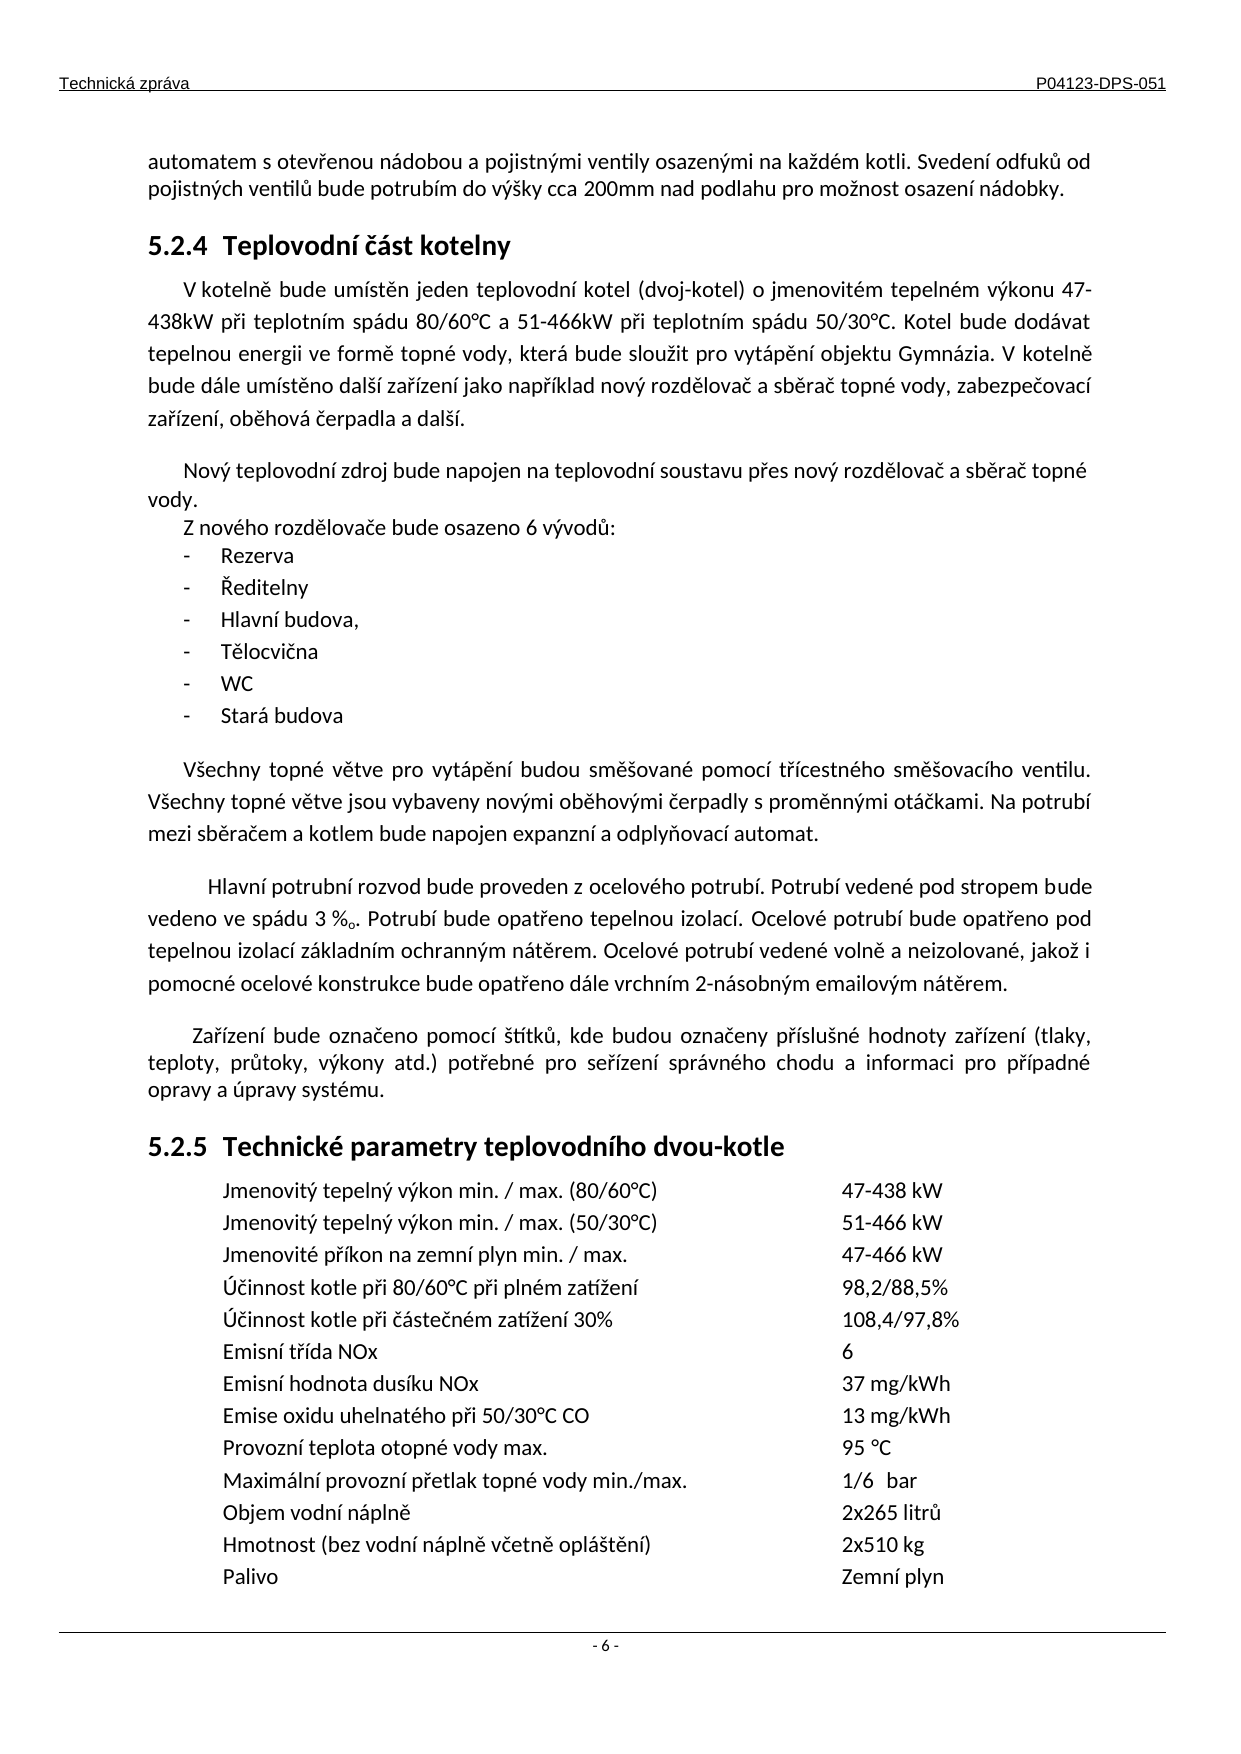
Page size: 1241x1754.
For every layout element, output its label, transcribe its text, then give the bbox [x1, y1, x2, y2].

list Emise oxidu uhelnatého při 50/30°C CO 13 mg/kWh [223, 1401, 1093, 1429]
list Hmotnost (bez vodní náplně včetně opláštění) 2x510 kg [223, 1530, 1093, 1558]
list Jmenovité příkon na zemní plyn min. / max. 47-466 kW [223, 1240, 1093, 1268]
subtitle Teplovodní část kotelny [148, 227, 1093, 262]
list Emisní třída NOx 6 [223, 1337, 1093, 1365]
list Objem vodní náplně 2x265 litrů [223, 1498, 1093, 1526]
text Z nového rozdělovače bude osazeno 6 vývodů: [148, 513, 1093, 541]
list Hlavní budova, [183, 605, 1093, 633]
list Ředitelny [183, 573, 1093, 601]
list Rezerva [183, 541, 1093, 569]
list Maximální provozní přetlak topné vody min./max. 1/6 bar [223, 1466, 1093, 1494]
list Účinnost kotle při částečném zatížení 30% 108,4/97,8% [223, 1305, 1093, 1333]
list WC [183, 669, 1093, 697]
list Stará budova [183, 702, 1093, 730]
text Všechny topné větve pro vytápění budou směšované pomocí třícestného směšovacího ventilu. Všechny topné větve jsou vybaveny novými oběhovými čerpadly s proměnnými otáčkami. Na potrubí mezi sběračem a kotlem bude napojen expanzní a odplyňovací automat. [148, 755, 1093, 847]
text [148, 148, 1093, 202]
list Provozní teplota otopné vody max. 95 °C [223, 1433, 1093, 1462]
text V kotelně bude umístěn jeden teplovodní kotel (dvoj-kotel) o jmenovitém tepelném výkonu 47-438kW při teplotním spádu 80/60°C a 51-466kW při teplotním spádu 50/30°C. Kotel bude dodávat tepelnou energii ve formě topné vody, která bude sloužit pro vytápění objektu Gymnázia. V kotelně bude dále umístěno další zařízení jako například nový rozdělovač a sběrač topné vody, zabezpečovací zařízení, oběhová čerpadla a další. [148, 275, 1093, 432]
list Účinnost kotle při 80/60°C při plném zatížení 98,2/88,5% [223, 1273, 1093, 1301]
list Palivo Zemní plyn [223, 1562, 1093, 1590]
list Tělocvična [183, 637, 1093, 665]
text Zařízení bude označeno pomocí štítků, kde budou označeny příslušné hodnoty zařízení (tlaky, teploty, průtoky, výkony atd.) potřebné pro seřízení správného chodu a informaci pro případné opravy a úpravy systému. [148, 1022, 1093, 1103]
list Jmenovitý tepelný výkon min. / max. (80/60°C) 47-438 kW [223, 1176, 1093, 1204]
list Emisní hodnota dusíku NOx 37 mg/kWh [223, 1369, 1093, 1397]
text Nový teplovodní zdroj bude napojen na teplovodní soustavu přes nový rozdělovač a sběrač topné vody. [148, 457, 1093, 513]
subtitle Technické parametry teplovodního dvou-kotle [148, 1128, 1093, 1163]
text Hlavní potrubní rozvod bude proveden z ocelového potrubí. Potrubí vedené pod stropem bude vedeno ve spádu 3 %o. Potrubí bude opatřeno tepelnou izolací. Ocelové potrubí bude opatřeno pod tepelnou izolací základním ochranným nátěrem. Ocelové potrubí vedené volně a neizolované, jakož i pomocné ocelové konstrukce bude opatřeno dále vrchním 2-násobným emailovým nátěrem. [148, 872, 1093, 997]
list Jmenovitý tepelný výkon min. / max. (50/30°C) 51-466 kW [223, 1208, 1093, 1236]
